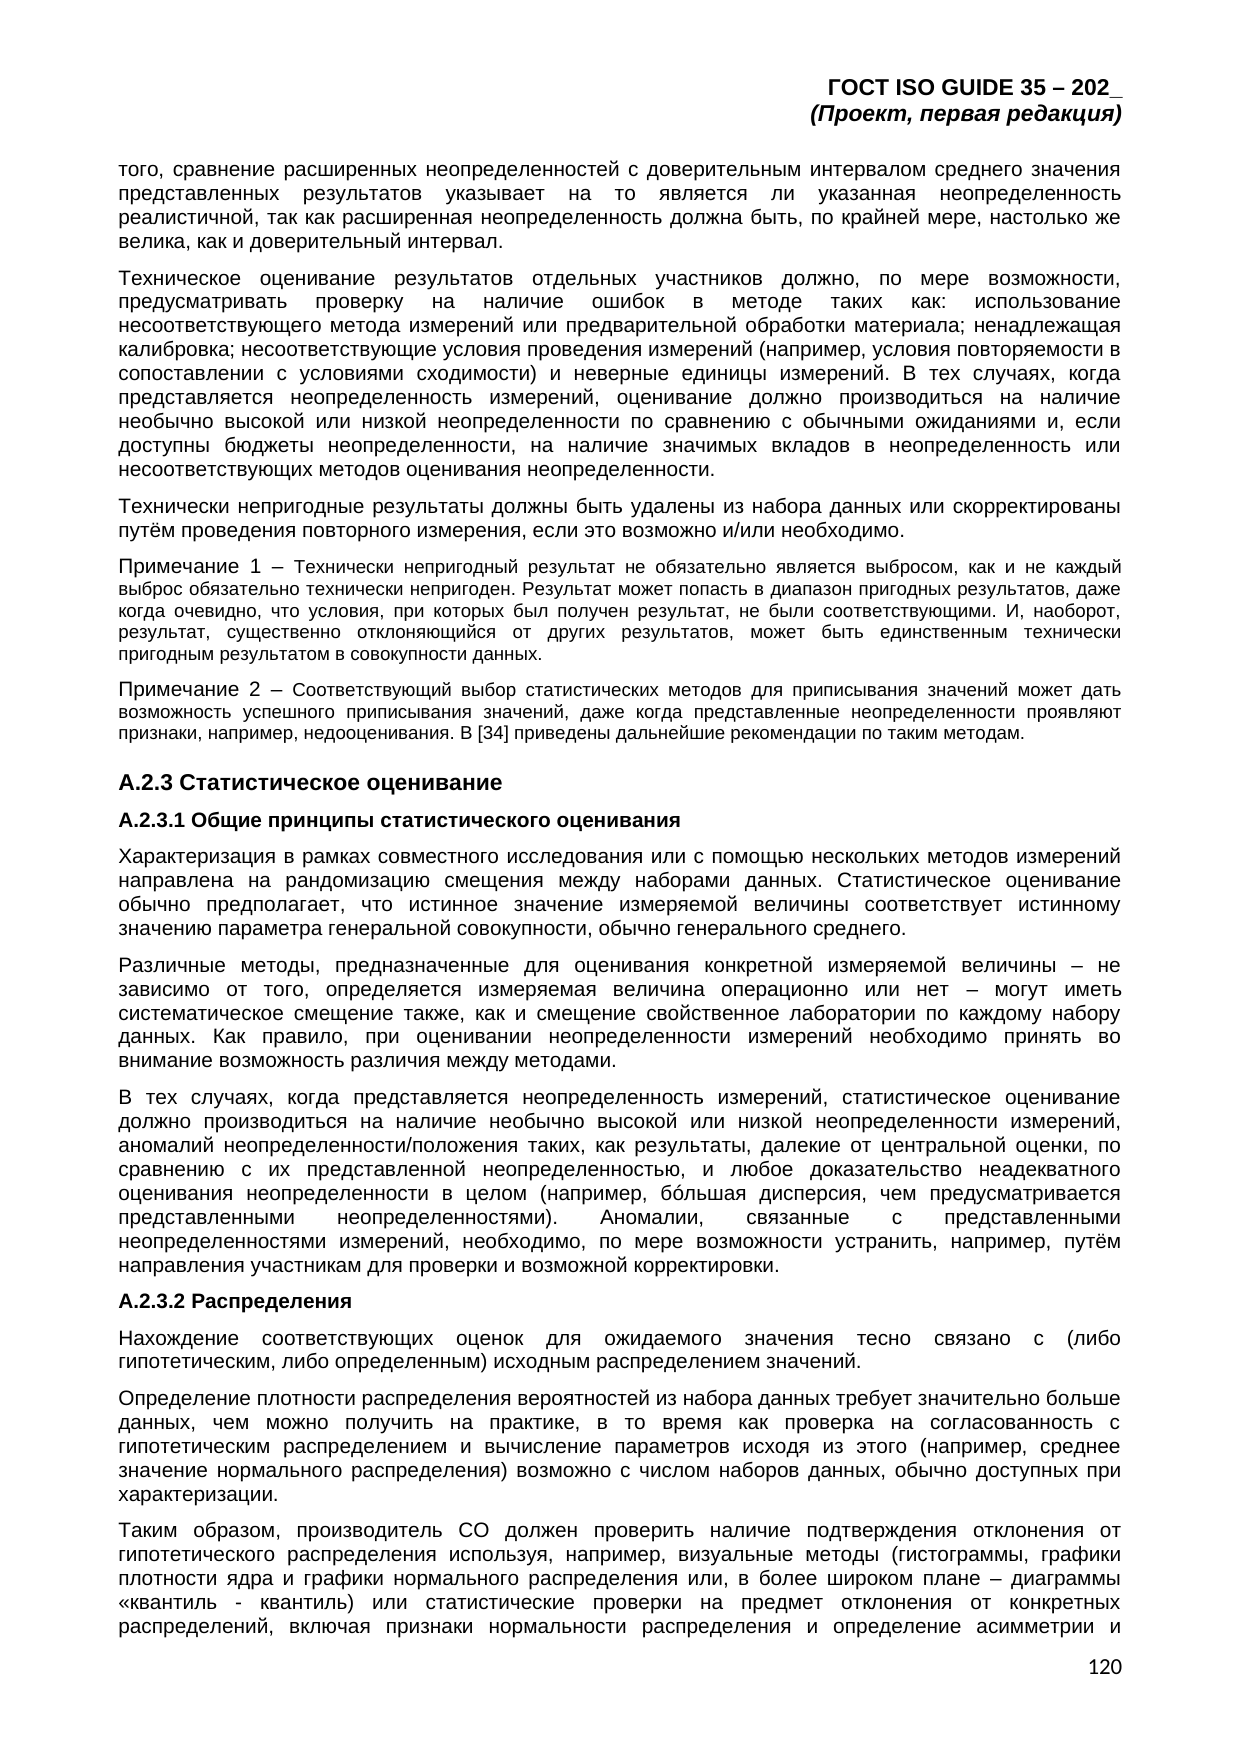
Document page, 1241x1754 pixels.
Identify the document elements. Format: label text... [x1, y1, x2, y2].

text А.2.3.1 Общие принципы статистического оценивания [118, 808, 1122, 832]
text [118, 157, 1122, 253]
text Определение плотности распределения вероятностей из набора данных требует значительно больше данных, чем можно получить на практике, в то время как проверка на согласованность с гипотетическим распределением и вычисление параметров исходя из этого (например, среднее значение нормального распределения) возможно с числом наборов данных, обычно доступных при характеризации. [118, 1386, 1122, 1506]
text Технически непригодные результаты должны быть удалены из набора данных или скорректированы путём проведения повторного измерения, если это возможно и/или необходимо. [118, 493, 1122, 541]
text Характеризация в рамках совместного исследования или с помощью нескольких методов измерений направлена на рандомизацию смещения между наборами данных. Статистическое оценивание обычно предполагает, что истинное значение измеряемой величины соответствует истинному значению параметра генеральной совокупности, обычно генерального среднего. [118, 844, 1122, 940]
text А.2.3.2 Распределения [118, 1289, 1122, 1313]
text Нахождение соответствующих оценок для ожидаемого значения тесно связано с (либо гипотетическим, либо определенным) исходным распределением значений. [118, 1325, 1122, 1373]
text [118, 1518, 1122, 1638]
text В тех случаях, когда представляется неопределенность измерений, статистическое оценивание должно производиться на наличие необычно высокой или низкой неопределенности измерений, аномалий неопределенности/положения таких, как результаты, далекие от центральной оценки, по сравнению с их представленной неопределенностью, и любое доказательство неадекватного оценивания неопределенности в целом (например, бóльшая дисперсия, чем предусматривается представленными неопределенностями). Аномалии, связанные с представленными неопределенностями измерений, необходимо, по мере возможности устранить, например, путём направления участникам для проверки и возможной корректировки. [118, 1085, 1122, 1276]
text Техническое оценивание результатов отдельных участников должно, по мере возможности, предусматривать проверку на наличие ошибок в методе таких как: использование несоответствующего метода измерений или предварительной обработки материала; ненадлежащая калибровка; несоответствующие условия проведения измерений (например, условия повторяемости в сопоставлении с условиями сходимости) и неверные единицы измерений. В тех случаях, когда представляется неопределенность измерений, оценивание должно производиться на наличие необычно высокой или низкой неопределенности по сравнению с обычными ожиданиями и, если доступны бюджеты неопределенности, на наличие значимых вкладов в неопределенность или несоответствующих методов оценивания неопределенности. [118, 265, 1122, 481]
text Различные методы, предназначенные для оценивания конкретной измеряемой величины – не зависимо от того, определяется измеряемая величина операционно или нет – могут иметь систематическое смещение также, как и смещение свойственное лаборатории по каждому набору данных. Как правило, при оценивании неопределенности измерений необходимо принять во внимание возможность различия между методами. [118, 952, 1122, 1072]
text Примечание 2 – Соответствующий выбор статистических методов для приписывания значений может дать возможность успешного приписывания значений, даже когда представленные неопределенности проявляют признаки, например, недооценивания. В [34] приведены дальнейшие рекомендации по таким методам. [118, 677, 1122, 744]
text Примечание 1 – Технически непригодный результат не обязательно является выбросом, как и не каждый выброс обязательно технически непригоден. Результат может попасть в диапазон пригодных результатов, даже когда очевидно, что условия, при которых был получен результат, не были соответствующими. И, наоборот, результат, существенно отклоняющийся от других результатов, может быть единственным технически пригодным результатом в совокупности данных. [118, 554, 1122, 664]
text А.2.3 Статистическое оценивание [118, 769, 1122, 795]
